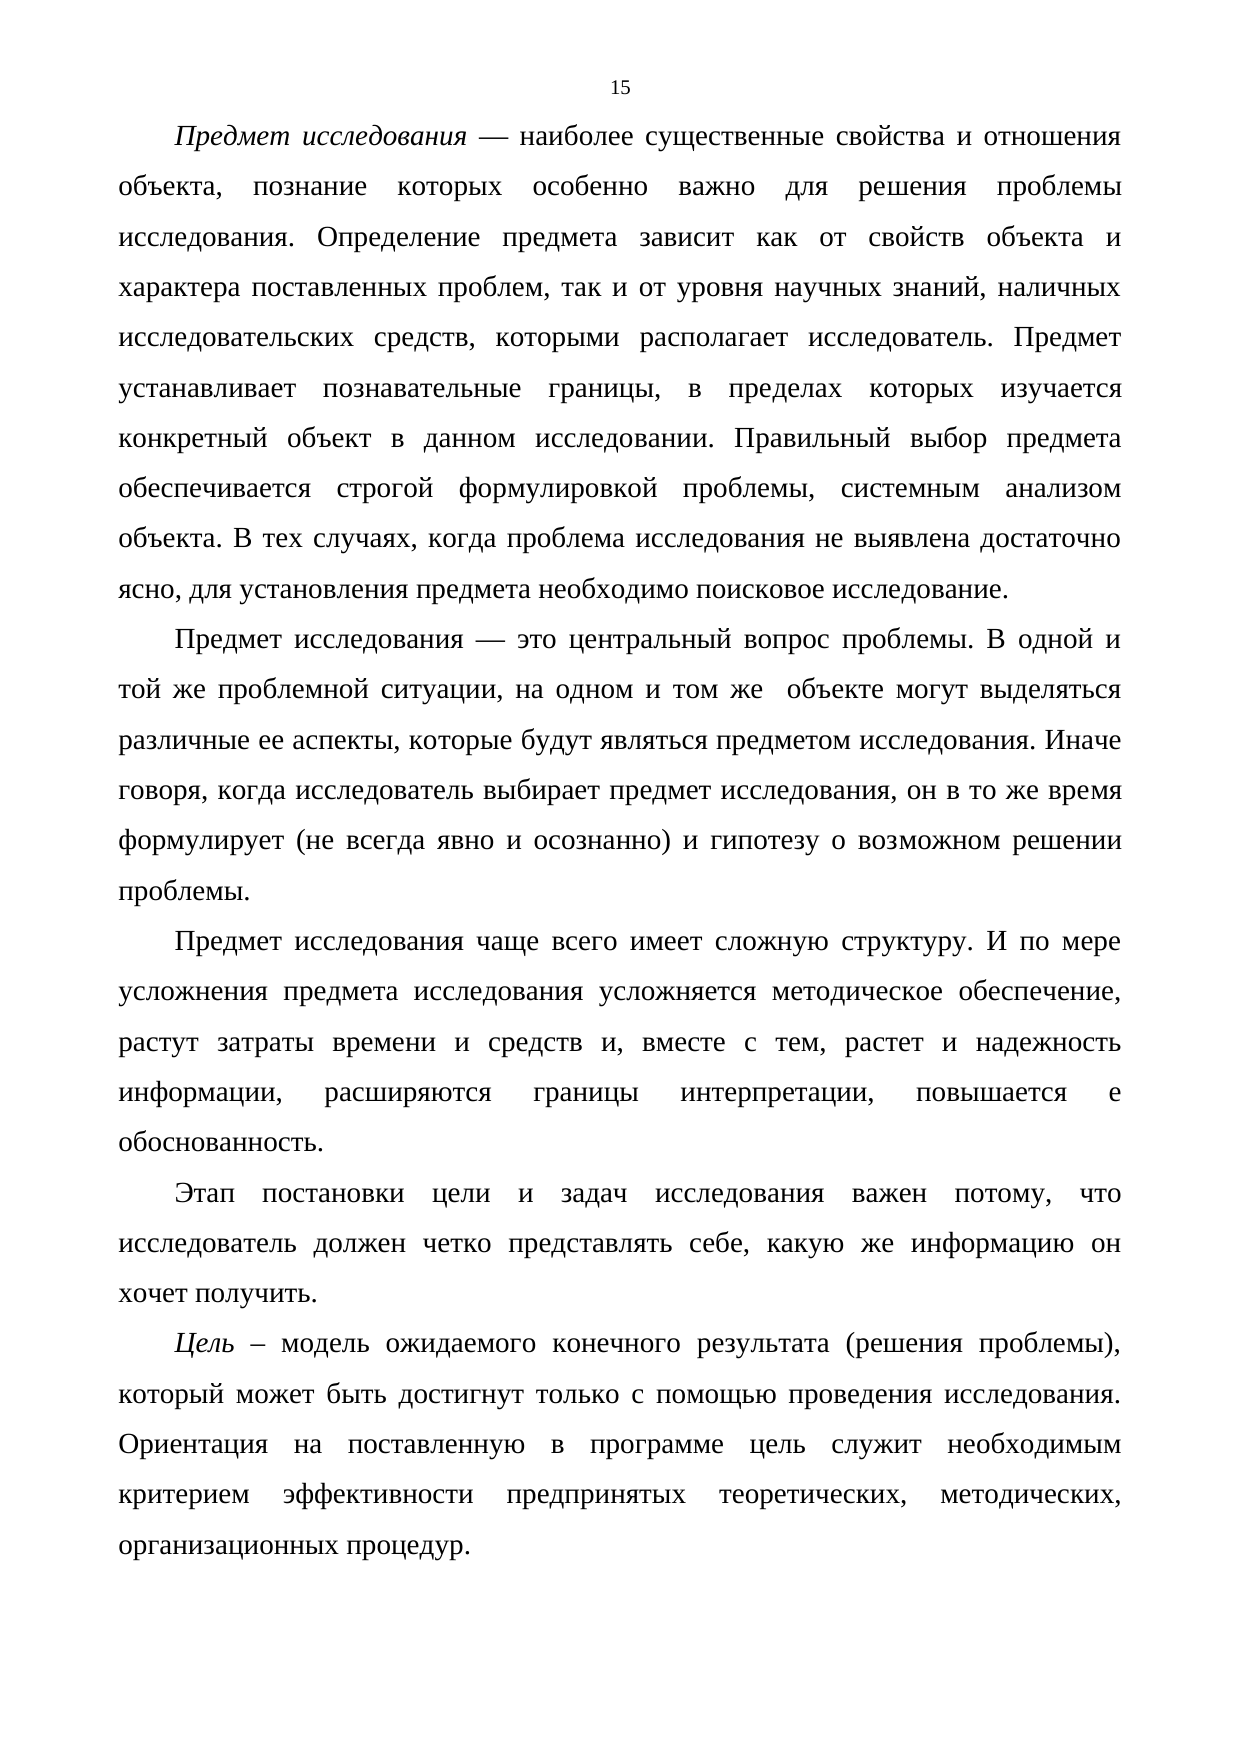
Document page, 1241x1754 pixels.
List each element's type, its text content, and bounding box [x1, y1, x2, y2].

text Предмет исследования — наиболее существенные свойства и отношения объекта, познание которых особенно важно для решения проблемы исследования. Определение предмета зависит как от свойств объекта и характера поставленных проблем, так и от уровня научных знаний, наличных исследовательских средств, которыми располагает исследователь. Предмет устанавливает познавательные границы, в пределах которых изучается конкретный объект в данном исследовании. Правильный выбор предмета обеспечивается строгой формулировкой проблемы, системным анализом объекта. В тех случаях, когда проблема исследования не выявлена достаточно ясно, для установления предмета необходимо поисковое исследование. [118, 118, 1122, 604]
text Предмет исследования — это центральный вопрос проблемы. В одной и той же проблемной ситуации, на одном и том же объекте могут выделяться различные ее аспекты, которые будут являться предметом исследования. Иначе говоря, когда исследователь выбирает предмет исследования, он в то же время формулирует (не всегда явно и осознанно) и гипотезу о возможном решении проблемы. [118, 621, 1122, 906]
text Этап постановки цели и задач исследования важен потому, что исследователь должен четко представлять себе, какую же информацию он хочет получить. [118, 1175, 1122, 1309]
text Предмет исследования чаще всего имеет сложную структуру. И по мере усложнения предмета исследования усложняется методическое обеспечение, растут затраты времени и средств и, вместе с тем, растет и надежность информации, расширяются границы интерпретации, повышается е обоснованность. [118, 923, 1122, 1158]
text Цель – модель ожидаемого конечного результата (решения проблемы), который может быть достигнут только с помощью проведения исследования. Ориентация на поставленную в программе цель служит необходимым критерием эффективности предпринятых теоретических, методических, организационных процедур. [118, 1326, 1122, 1560]
